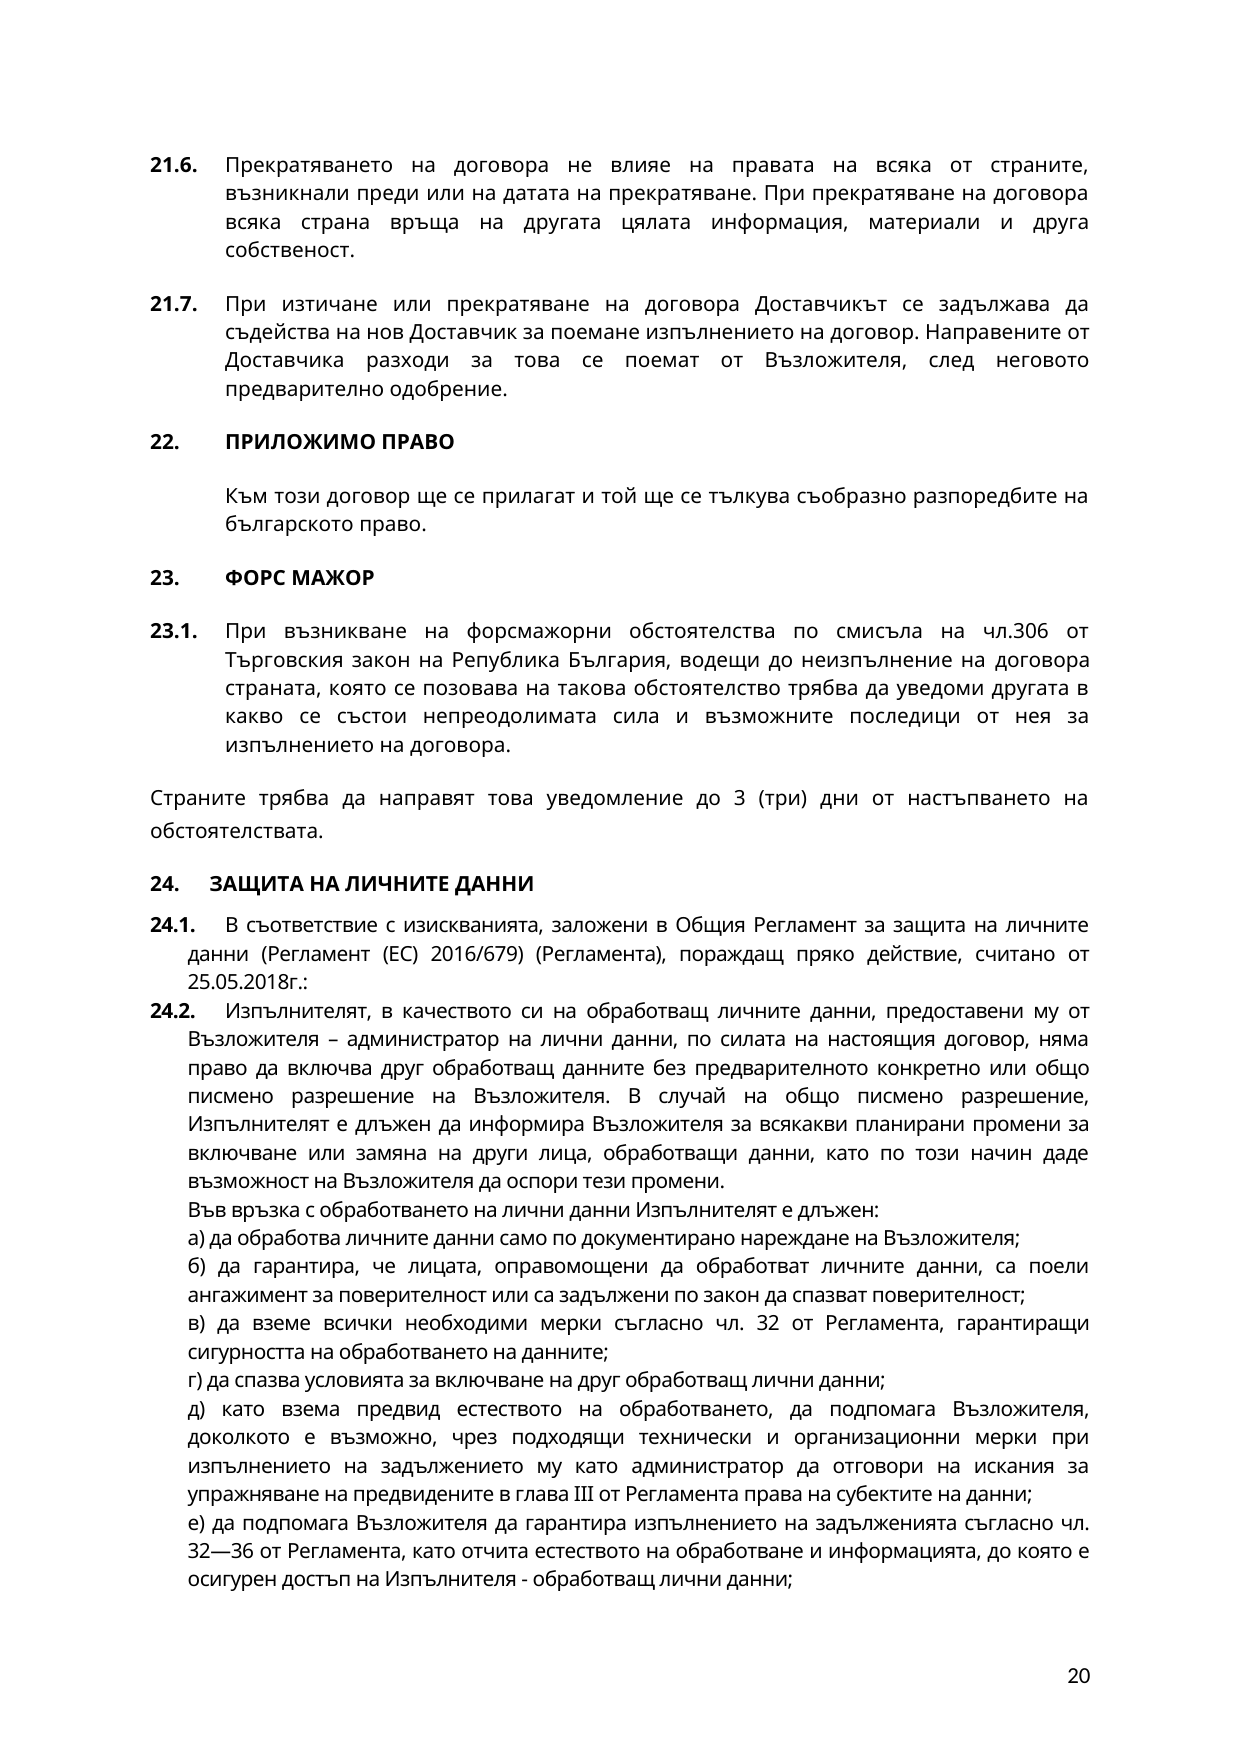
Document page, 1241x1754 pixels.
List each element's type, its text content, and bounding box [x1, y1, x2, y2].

list д) като взема предвид естеството на обработването, да подпомага Възложителя, доколкото е възможно, чрез подходящи технически и организационни мерки при изпълнението на задължението му като администратор да отговори на искания за упражняване на предвидените в глава III от Регламента права на субектите на данни; [187, 1394, 1090, 1508]
list При възникване на форсмажорни обстоятелства по смисъла на чл.306 от Търговския закон на Република България, водещи до неизпълнение на договора страната, която се позовава на такова обстоятелство трябва да уведоми другата в какво се състои непреодолимата сила и възможните последици от нея за изпълнението на договора. [150, 616, 1090, 758]
list в) да вземе всички необходими мерки съгласно чл. 32 от Регламента, гарантиращи сигурността на обработването на данните; [187, 1308, 1090, 1365]
text Към този договор ще се прилагат и той ще се тълкува съобразно разпоредбите на българското право. [225, 481, 1090, 538]
list е) да подпомага Възложителя да гарантира изпълнението на задълженията съгласно чл. 32—36 от Регламента, като отчита естеството на обработване и информацията, до която е осигурен достъп на Изпълнителя - обработващ лични данни; [187, 1508, 1090, 1593]
list ЗАЩИТА НА ЛИЧНИТЕ ДАННИ [150, 869, 1090, 898]
list Във връзка с обработването на лични данни Изпълнителят е длъжен: [187, 1195, 1090, 1223]
list При изтичане или прекратяване на договора Доставчикът се задължава да съдейства на нов Доставчик за поемане изпълнението на договор. Направените от Доставчика разходи за това се поемат от Възложителя, след неговото предварително одобрение. [150, 289, 1090, 402]
list б) да гарантира, че лицата, оправомощени да обработват личните данни, са поели ангажимент за поверителност или са задължени по закон да спазват поверителност; [187, 1252, 1090, 1308]
list В съответствие с изискванията, заложени в Общия Регламент за защита на личните данни (Регламент (ЕС) 2016/679) (Регламента), пораждащ пряко действие, считано от 25.05.2018г.: [150, 910, 1090, 996]
text Страните трябва да направят това уведомление до 3 (три) дни от настъпването на обстоятелствата. [150, 783, 1090, 844]
list a) да обработва личните данни само по документирано нареждане на Възложителя; [187, 1223, 1090, 1252]
list Прекратяването на договора не влияе на правата на всяка от страните, възникнали преди или на датата на прекратяване. При прекратяване на договора всяка страна връща на другата цялата информация, материали и друга собственост. [150, 150, 1090, 264]
list ПРИЛОЖИМО ПРАВО [150, 427, 1090, 456]
list Изпълнителят, в качеството си на обработващ личните данни, предоставени му от Възложителя – администратор на лични данни, по силата на настоящия договор, няма право да включва друг обработващ данните без предварителното конкретно или общо писмено разрешение на Възложителя. В случай на общо писмено разрешение, Изпълнителят е длъжен да информира Възложителя за всякакви планирани промени за включване или замяна на други лица, обработващи данни, като по този начин даде възможност на Възложителя да оспори тези промени. [150, 996, 1090, 1195]
list г) да спазва условията за включване на друг обработващ лични данни; [187, 1365, 1090, 1394]
list ФОРС МАЖОР [150, 563, 1090, 591]
